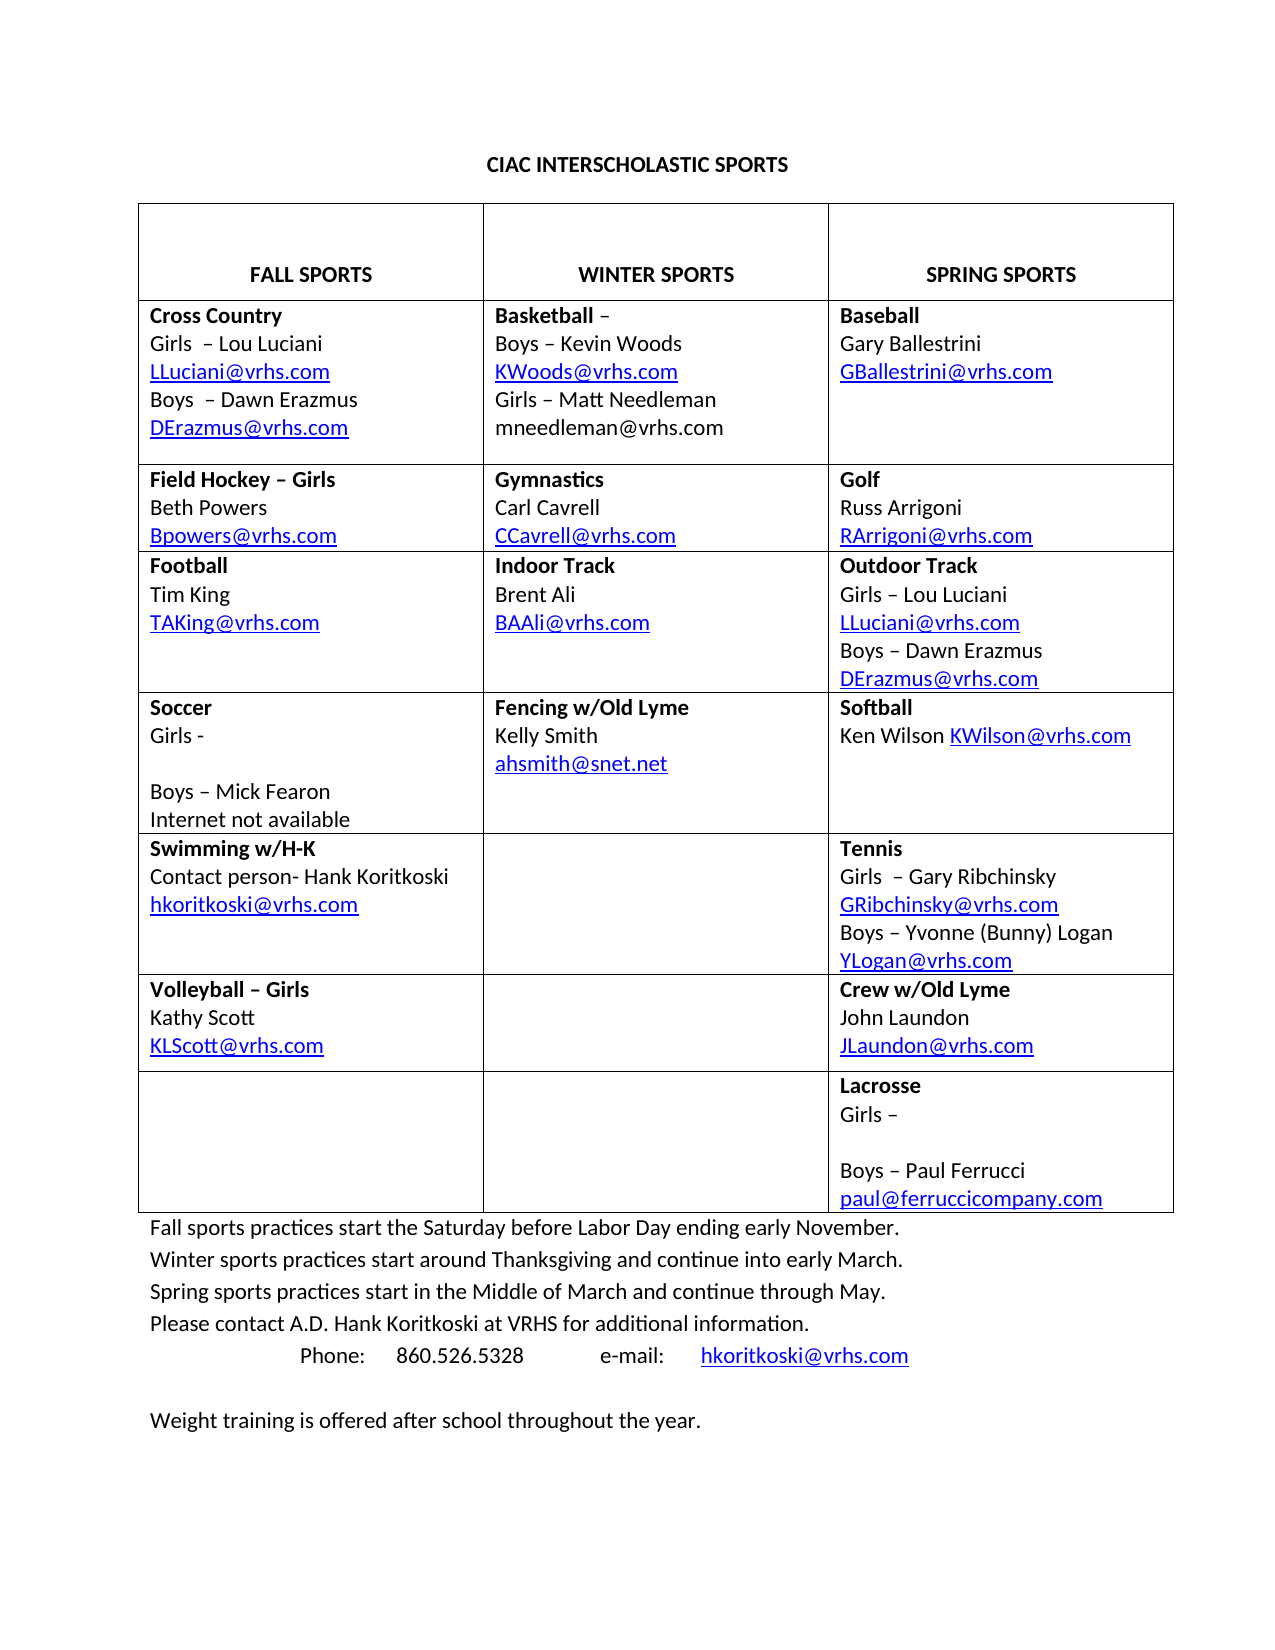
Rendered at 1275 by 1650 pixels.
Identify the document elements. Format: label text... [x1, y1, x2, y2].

text Fall sports practices start the Saturday before Labor Day ending early November. [150, 1213, 1125, 1241]
table_header WINTER SPORTS [484, 204, 828, 300]
table_cell [139, 1072, 483, 1212]
table_cell Field Hockey – Girls Beth Powers Bpowers@vrhs.com [139, 465, 483, 551]
text Phone: 860.526.5328 e-mail: hkoritkoski@vrhs.com [150, 1342, 1125, 1369]
table_cell Lacrosse Girls – Boys – Paul Ferrucci paul@ferruccicompany.com [829, 1072, 1173, 1212]
table_cell Cross Country Girls – Lou Luciani LLuciani@vrhs.com Boys – Dawn Erazmus DErazmus@vrhs.com [139, 301, 483, 464]
table_cell Golf Russ Arrigoni RArrigoni@vrhs.com [829, 465, 1173, 551]
table_cell [484, 834, 828, 974]
table_cell Baseball Gary Ballestrini GBallestrini@vrhs.com [829, 301, 1173, 464]
table_header FALL SPORTS [139, 204, 483, 300]
table_cell Softball Ken Wilson KWilson@vrhs.com [829, 693, 1173, 833]
table_cell Soccer Girls - Boys – Mick Fearon Internet not available [139, 693, 483, 833]
table_cell Basketball – Boys – Kevin Woods KWoods@vrhs.com Girls – Matt Needleman mneedleman@vrhs.com [484, 301, 828, 464]
table_cell Tennis Girls – Gary Ribchinsky GRibchinsky@vrhs.com Boys – Yvonne (Bunny) Logan YLogan@vrhs.com [829, 834, 1173, 974]
table_header SPRING SPORTS [829, 204, 1173, 300]
table_cell Volleyball – Girls Kathy Scott KLScott@vrhs.com [139, 975, 483, 1071]
table_cell [484, 975, 828, 1071]
text Winter sports practices start around Thanksgiving and continue into early March. [150, 1245, 1125, 1273]
text Please contact A.D. Hank Koritkoski at VRHS for additional information. [150, 1309, 1125, 1337]
text Spring sports practices start in the Middle of March and continue through May. [150, 1277, 1125, 1305]
table_cell Football Tim King TAKing@vrhs.com [139, 552, 483, 692]
text Weight training is offered after school throughout the year. [150, 1406, 1125, 1434]
table_cell [484, 1072, 828, 1212]
table_cell Swimming w/H-K Contact person- Hank Koritkoski hkoritkoski@vrhs.com [139, 834, 483, 974]
text CIAC INTERSCHOLASTIC SPORTS [150, 150, 1125, 178]
table_cell Fencing w/Old Lyme Kelly Smith ahsmith@snet.net [484, 693, 828, 833]
table_cell Crew w/Old Lyme John Laundon JLaundon@vrhs.com [829, 975, 1173, 1071]
table_cell Outdoor Track Girls – Lou Luciani LLuciani@vrhs.com Boys – Dawn Erazmus DErazmus@vrhs.com [829, 552, 1173, 692]
table_cell Indoor Track Brent Ali BAAli@vrhs.com [484, 552, 828, 692]
table_cell Gymnastics Carl Cavrell CCavrell@vrhs.com [484, 465, 828, 551]
